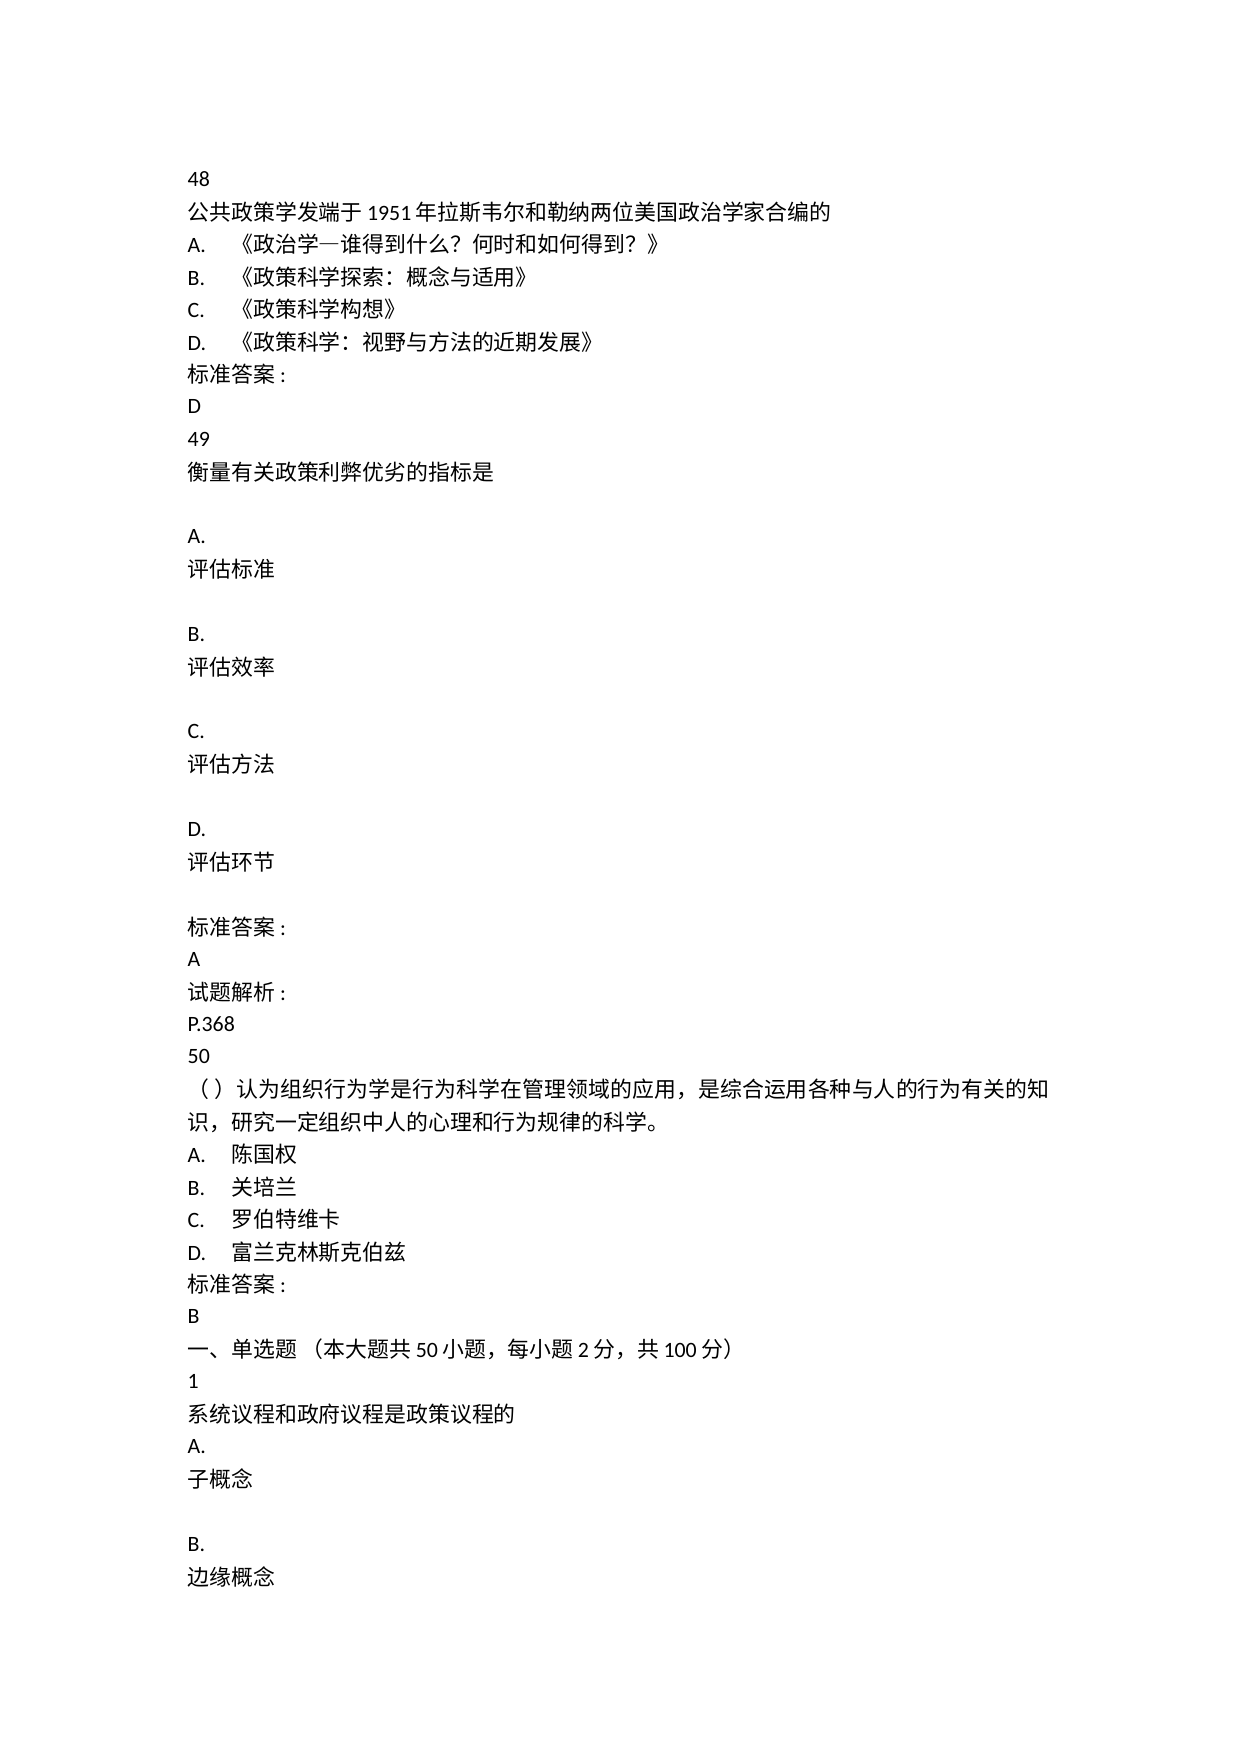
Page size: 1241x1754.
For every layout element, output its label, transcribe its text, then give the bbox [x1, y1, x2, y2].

text 衡量有关政策利弊优劣的指标是 [187, 454, 1053, 487]
text D [187, 389, 1053, 422]
text 子概念 [187, 1462, 1053, 1494]
text A. [187, 519, 1053, 552]
text 公共政策学发端于1951年拉斯韦尔和勒纳两位美国政治学家合编的 [187, 194, 1053, 227]
text 一、单选题 （本大题共50小题，每小题2分，共100分） [187, 1332, 1053, 1364]
text 边缘概念 [187, 1559, 1053, 1592]
text D. 富兰克林斯克伯兹 [187, 1234, 1053, 1267]
text A. 《政治学—谁得到什么？何时和如何得到？》 [187, 227, 1053, 259]
text 1 [187, 1364, 1053, 1397]
text D. [187, 812, 1053, 844]
text C. 《政策科学构想》 [187, 292, 1053, 324]
text 系统议程和政府议程是政策议程的 [187, 1397, 1053, 1429]
text 评估环节 [187, 844, 1053, 877]
text 评估标准 [187, 552, 1053, 584]
text B. [187, 1527, 1053, 1559]
text 标准答案 : [187, 1267, 1053, 1299]
text D. 《政策科学：视野与方法的近期发展》 [187, 324, 1053, 357]
text 评估效率 [187, 649, 1053, 682]
text B. 关培兰 [187, 1169, 1053, 1202]
text 标准答案 : [187, 357, 1053, 389]
text C. [187, 714, 1053, 747]
text A. [187, 1429, 1053, 1462]
text 50 [187, 1039, 1053, 1072]
text A. 陈国权 [187, 1137, 1053, 1169]
text 标准答案 : [187, 909, 1053, 942]
text A [187, 942, 1053, 974]
text B. 《政策科学探索：概念与适用》 [187, 259, 1053, 292]
text C. 罗伯特维卡 [187, 1202, 1053, 1234]
text （ ）认为组织行为学是行为科学在管理领域的应用，是综合运用各种与人的行为有关的知识，研究一定组织中人的心理和行为规律的科学。 [187, 1072, 1053, 1137]
text 评估方法 [187, 747, 1053, 779]
text 试题解析 : [187, 974, 1053, 1007]
text P.368 [187, 1007, 1053, 1039]
text 48 [187, 162, 1053, 194]
text B. [187, 617, 1053, 649]
text 49 [187, 422, 1053, 454]
text B [187, 1299, 1053, 1332]
